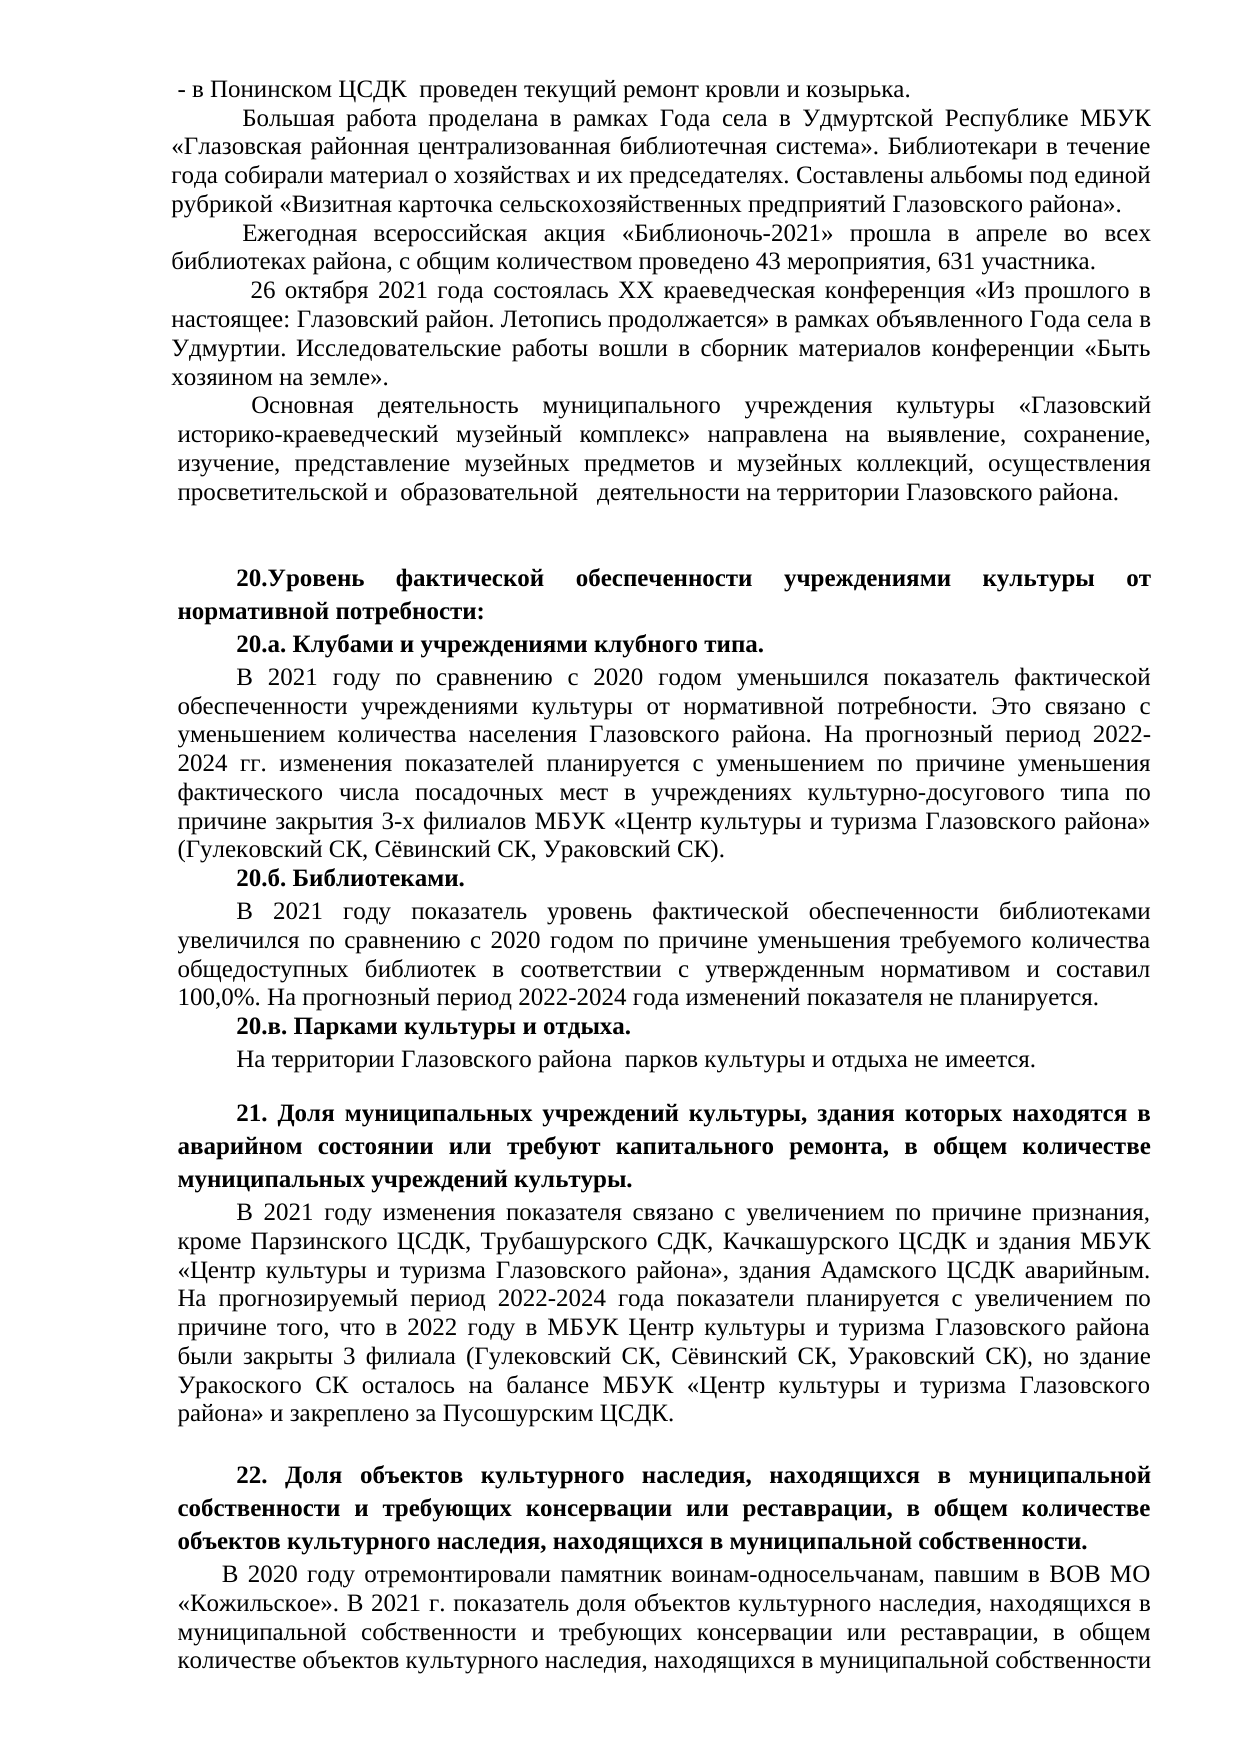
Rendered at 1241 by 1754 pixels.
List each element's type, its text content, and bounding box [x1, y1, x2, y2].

text Ежегодная всероссийская акция «Библионочь-2021» прошла в апреле во всех библиотеках района, с общим количеством проведено 43 мероприятия, 631 участника. [171, 218, 1152, 275]
text 20.б. Библиотеками. [177, 863, 1152, 892]
text Основная деятельность муниципального учреждения культуры «Глазовский историко-краеведческий музейный комплекс» направлена на выявление, сохранение, изучение, представление музейных предметов и музейных коллекций, осуществления просветительской и образовательной деятельности на территории Глазовского района. [177, 390, 1152, 505]
text На территории Глазовского района парков культуры и отдыха не имеется. [177, 1044, 1152, 1073]
text 20.в. Парками культуры и отдыха. [177, 1011, 1152, 1040]
text 20.а. Клубами и учреждениями клубного типа. [177, 629, 1152, 658]
text 26 октября 2021 года состоялась XX краеведческая конференция «Из прошлого в настоящее: Глазовский район. Летопись продолжается» в рамках объявленного Года села в Удмуртии. Исследовательские работы вошли в сборник материалов конференции «Быть хозяином на земле». [171, 275, 1152, 390]
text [177, 1559, 1152, 1674]
text 20.Уровень фактической обеспеченности учреждениями культуры от нормативной потребности: [177, 563, 1152, 625]
text В 2021 году изменения показателя связано с увеличением по причине признания, кроме Парзинского ЦСДК, Трубашурского СДК, Качкашурского ЦСДК и здания МБУК «Центр культуры и туризма Глазовского района», здания Адамского ЦСДК аварийным. На прогнозируемый период 2022-2024 года показатели планируется с увеличением по причине того, что в 2022 году в МБУК Центр культуры и туризма Глазовского района были закрыты 3 филиала (Гулековский СК, Сёвинский СК, Ураковский СК), но здание Уракоского СК осталось на балансе МБУК «Центр культуры и туризма Глазовского района» и закреплено за Пусошурским ЦСДК. [177, 1197, 1152, 1427]
text 22. Доля объектов культурного наследия, находящихся в муниципальной собственности и требующих консервации или реставрации, в общем количестве объектов культурного наследия, находящихся в муниципальной собственности. [177, 1460, 1152, 1555]
text В 2021 году показатель уровень фактической обеспеченности библиотеками увеличился по сравнению с 2020 годом по причине уменьшения требуемого количества общедоступных библиотек в соответствии с утвержденным нормативом и составил 100,0%. На прогнозный период 2022-2024 года изменений показателя не планируется. [177, 896, 1152, 1011]
text 21. Доля муниципальных учреждений культуры, здания которых находятся в аварийном состоянии или требуют капитального ремонта, в общем количестве муниципальных учреждений культуры. [177, 1098, 1152, 1193]
text - в Понинском ЦСДК проведен текущий ремонт кровли и козырька. [177, 74, 1152, 103]
text Большая работа проделана в рамках Года села в Удмуртской Республике МБУК «Глазовская районная централизованная библиотечная система». Библиотекари в течение года собирали материал о хозяйствах и их председателях. Составлены альбомы под единой рубрикой «Визитная карточка сельскохозяйственных предприятий Глазовского района». [171, 103, 1152, 218]
text В 2021 году по сравнению с 2020 годом уменьшился показатель фактической обеспеченности учреждениями культуры от нормативной потребности. Это связано с уменьшением количества населения Глазовского района. На прогнозный период 2022-2024 гг. изменения показателей планируется с уменьшением по причине уменьшения фактического числа посадочных мест в учреждениях культурно-досугового типа по причине закрытия 3-х филиалов МБУК «Центр культуры и туризма Глазовского района» (Гулековский СК, Сёвинский СК, Ураковский СК). [177, 662, 1152, 863]
